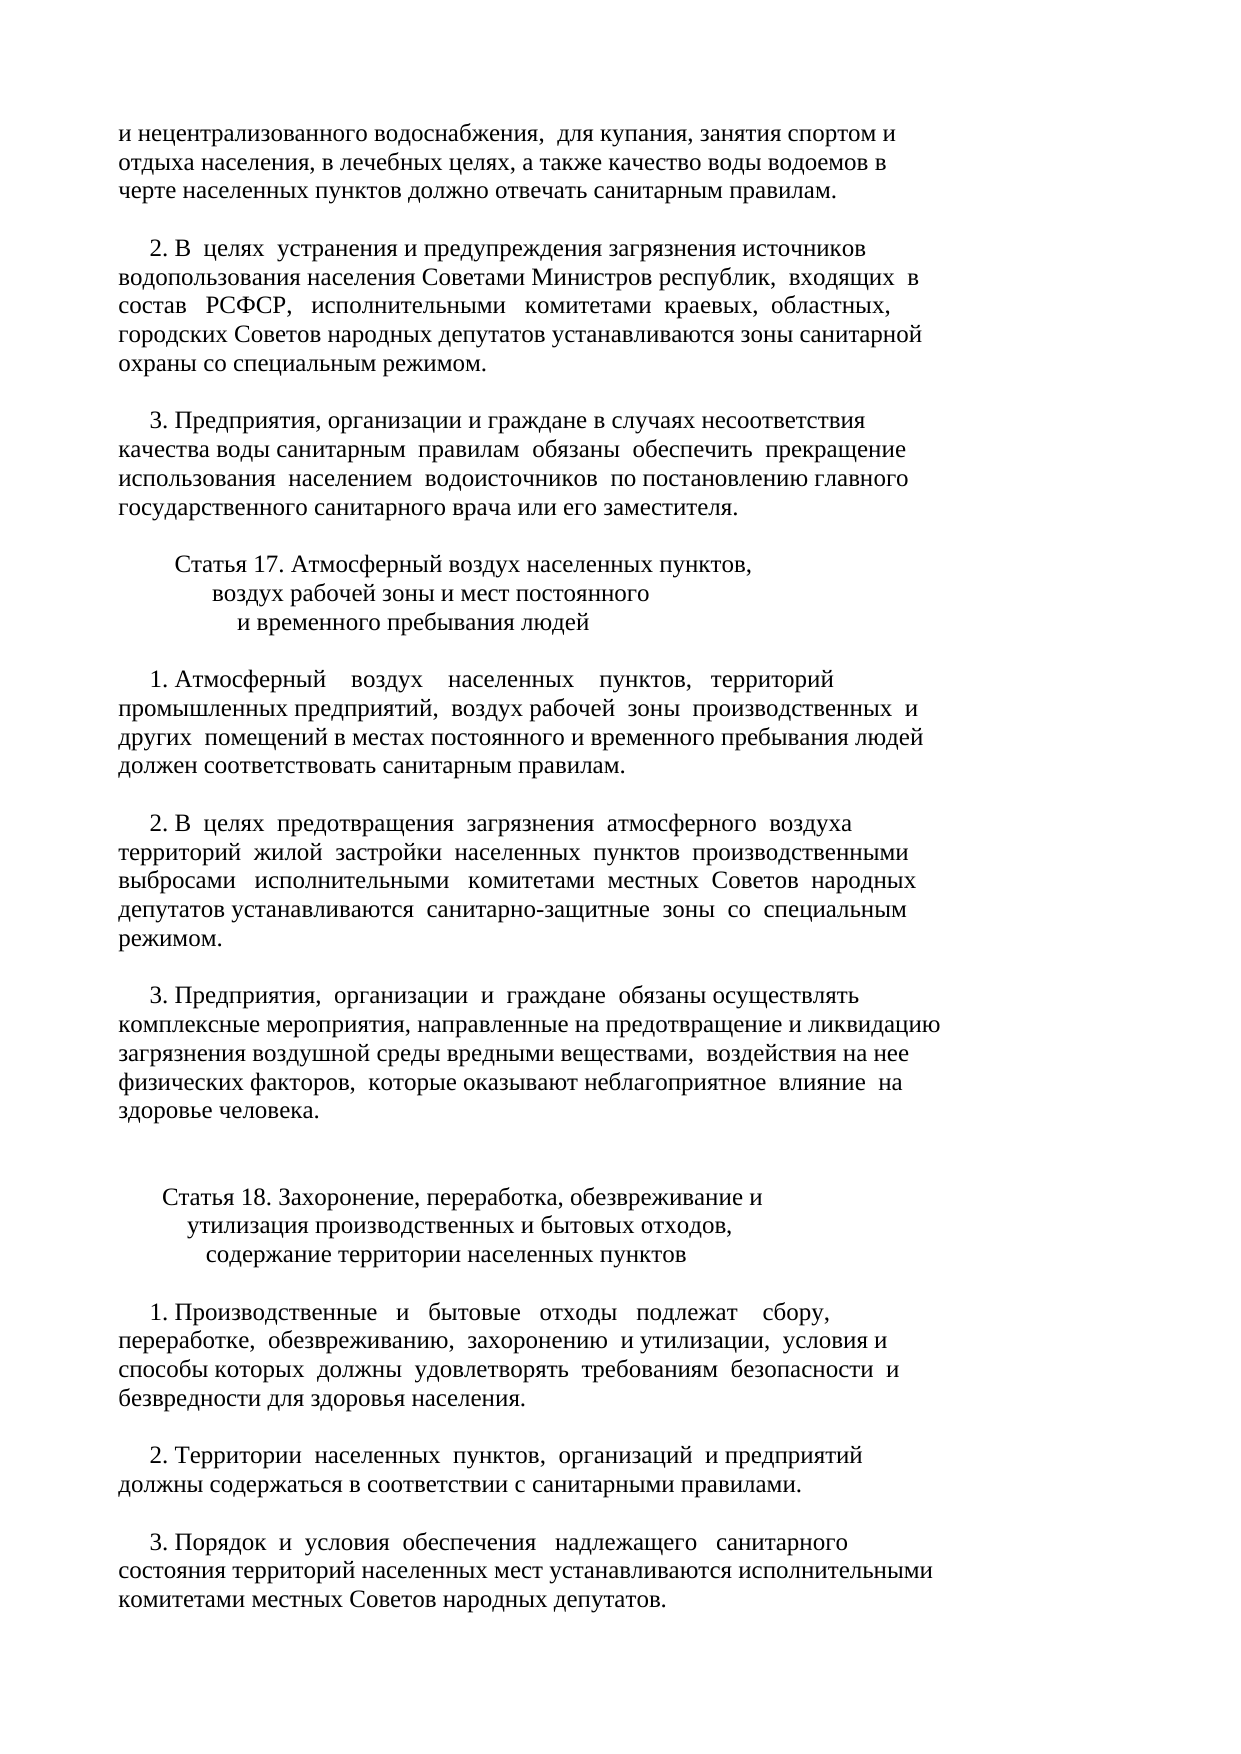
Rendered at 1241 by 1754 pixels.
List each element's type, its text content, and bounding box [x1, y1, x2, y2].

text комплексные мероприятия, направленные на предотвращение и ликвидацию [118, 1009, 1122, 1038]
text Статья 17. Атмосферный воздух населенных пунктов, [118, 549, 1122, 578]
text физических факторов, которые оказывают неблагоприятное влияние на [118, 1067, 1122, 1096]
text 1. Атмосферный воздух населенных пунктов, территорий [118, 664, 1122, 693]
text выбросами исполнительными комитетами местных Советов народных [118, 866, 1122, 894]
text переработке, обезвреживанию, захоронению и утилизации, условия и [118, 1326, 1122, 1354]
text и временного пребывания людей [118, 607, 1122, 636]
text должны содержаться в соответствии с санитарными правилами. [118, 1469, 1122, 1498]
text содержание территории населенных пунктов [118, 1239, 1122, 1268]
text и нецентрализованного водоснабжения, для купания, занятия спортом и [118, 118, 1122, 147]
text использования населением водоисточников по постановлению главного [118, 463, 1122, 492]
text 2. Территории населенных пунктов, организаций и предприятий [118, 1441, 1122, 1469]
text Статья 18. Захоронение, переработка, обезвреживание и [118, 1182, 1122, 1211]
text депутатов устанавливаются санитарно-защитные зоны со специальным [118, 894, 1122, 923]
text промышленных предприятий, воздух рабочей зоны производственных и [118, 693, 1122, 722]
text 2. В целях устранения и предупреждения загрязнения источников [118, 233, 1122, 262]
text городских Советов народных депутатов устанавливаются зоны санитарной [118, 319, 1122, 348]
text состояния территорий населенных мест устанавливаются исполнительными [118, 1556, 1122, 1584]
text здоровье человека. [118, 1096, 1122, 1124]
text отдыха населения, в лечебных целях, а также качество воды водоемов в [118, 147, 1122, 176]
text загрязнения воздушной среды вредными веществами, воздействия на нее [118, 1038, 1122, 1067]
text 3. Предприятия, организации и граждане обязаны осуществлять [118, 981, 1122, 1009]
text 2. В целях предотвращения загрязнения атмосферного воздуха [118, 808, 1122, 837]
text территорий жилой застройки населенных пунктов производственными [118, 837, 1122, 866]
text качества воды санитарным правилам обязаны обеспечить прекращение [118, 434, 1122, 463]
text состав РСФСР, исполнительными комитетами краевых, областных, [118, 291, 1122, 319]
text комитетами местных Советов народных депутатов. [118, 1584, 1122, 1613]
text 3. Порядок и условия обеспечения надлежащего санитарного [118, 1527, 1122, 1556]
text 1. Производственные и бытовые отходы подлежат сбору, [118, 1297, 1122, 1326]
text государственного санитарного врача или его заместителя. [118, 492, 1122, 521]
text режимом. [118, 923, 1122, 952]
text должен соответствовать санитарным правилам. [118, 751, 1122, 779]
text охраны со специальным режимом. [118, 348, 1122, 377]
text 3. Предприятия, организации и граждане в случаях несоответствия [118, 406, 1122, 434]
text утилизация производственных и бытовых отходов, [118, 1211, 1122, 1239]
text способы которых должны удовлетворять требованиям безопасности и [118, 1354, 1122, 1383]
text других помещений в местах постоянного и временного пребывания людей [118, 722, 1122, 751]
text водопользования населения Советами Министров республик, входящих в [118, 262, 1122, 291]
text безвредности для здоровья населения. [118, 1383, 1122, 1412]
text черте населенных пунктов должно отвечать санитарным правилам. [118, 176, 1122, 204]
text воздух рабочей зоны и мест постоянного [118, 578, 1122, 607]
